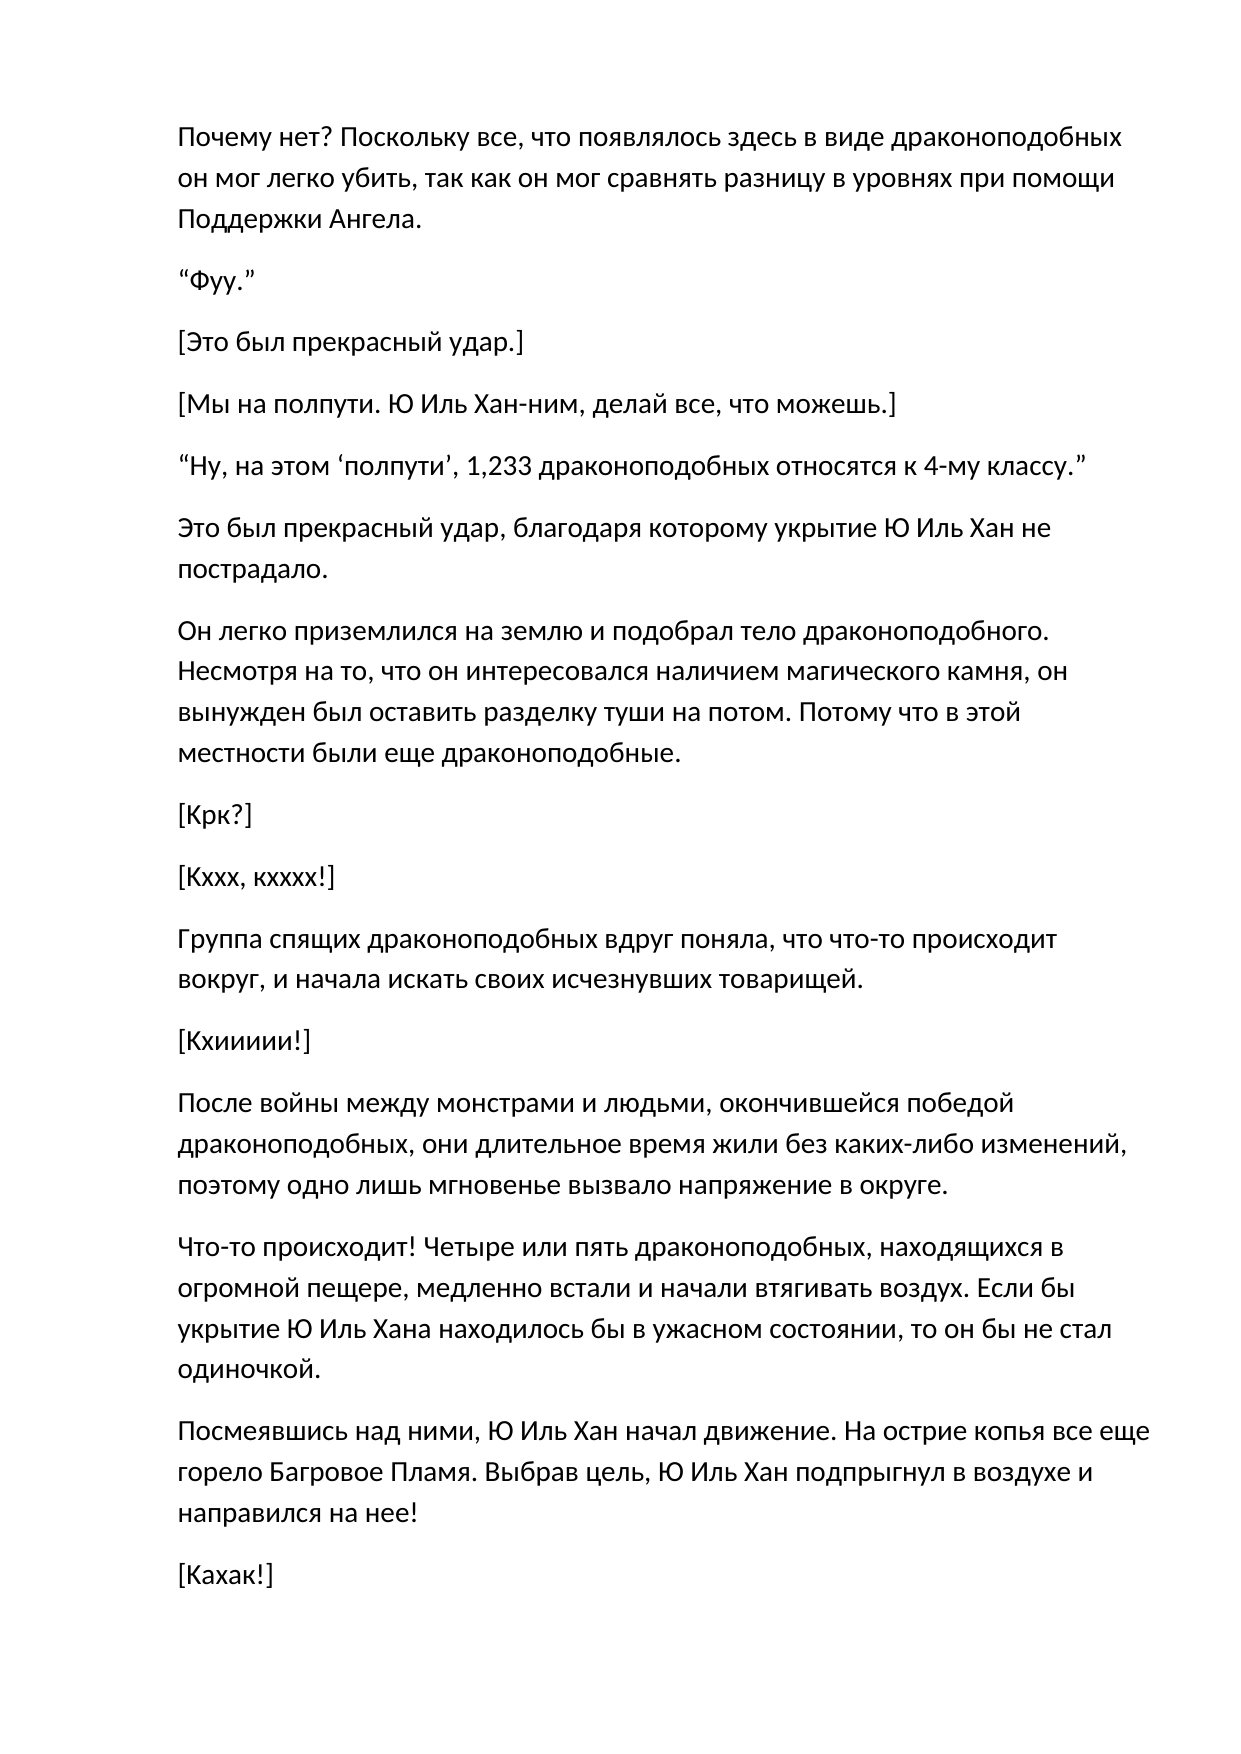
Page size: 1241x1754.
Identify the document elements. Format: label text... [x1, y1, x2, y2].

text [Это был прекрасный удар.] [177, 323, 1152, 359]
text После войны между монстрами и людьми, окончившейся победой драконоподобных, они длительное время жили без каких-либо изменений, поэтому одно лишь мгновенье вызвало напряжение в округе. [177, 1084, 1152, 1202]
text Что-то происходит! Четыре или пять драконоподобных, находящихся в огромной пещере, медленно встали и начали втягивать воздух. Если бы укрытие Ю Иль Хана находилось бы в ужасном состоянии, то он бы не стал одиночкой. [177, 1228, 1152, 1386]
text [Kххх, кхххх!] [177, 858, 1152, 893]
text Почему нет? Поскольку все, что появлялось здесь в виде драконоподобных он мог легко убить, так как он мог сравнять разницу в уровнях при помощи Поддержки Ангела. [177, 118, 1152, 236]
text Группа спящих драконоподобных вдруг поняла, что что-то происходит вокруг, и начала искать своих исчезнувших товарищей. [177, 920, 1152, 996]
text [Kрк?] [177, 796, 1152, 832]
text [Kaхак!] [177, 1556, 1152, 1592]
text Он легко приземлился на землю и подобрал тело драконоподобного. Несмотря на то, что он интересовался наличием магического камня, он вынужден был оставить разделку туши на потом. Потому что в этой местности были еще драконоподобные. [177, 612, 1152, 770]
text [Мы на полпути. Ю Иль Хан-ним, делай все, что можешь.] [177, 385, 1152, 421]
text Посмеявшись над ними, Ю Иль Хан начал движение. На острие копья все еще горело Багровое Пламя. Выбрав цель, Ю Иль Хан подпрыгнул в воздухе и направился на нее! [177, 1412, 1152, 1530]
text “Фуу.” [177, 262, 1152, 297]
text “Ну, на этом ‘полпути’, 1,233 драконоподобных относятся к 4-му классу.” [177, 447, 1152, 483]
text [Kхиииии!] [177, 1022, 1152, 1058]
text Это был прекрасный удар, благодаря которому укрытие Ю Иль Хан не пострадало. [177, 509, 1152, 585]
